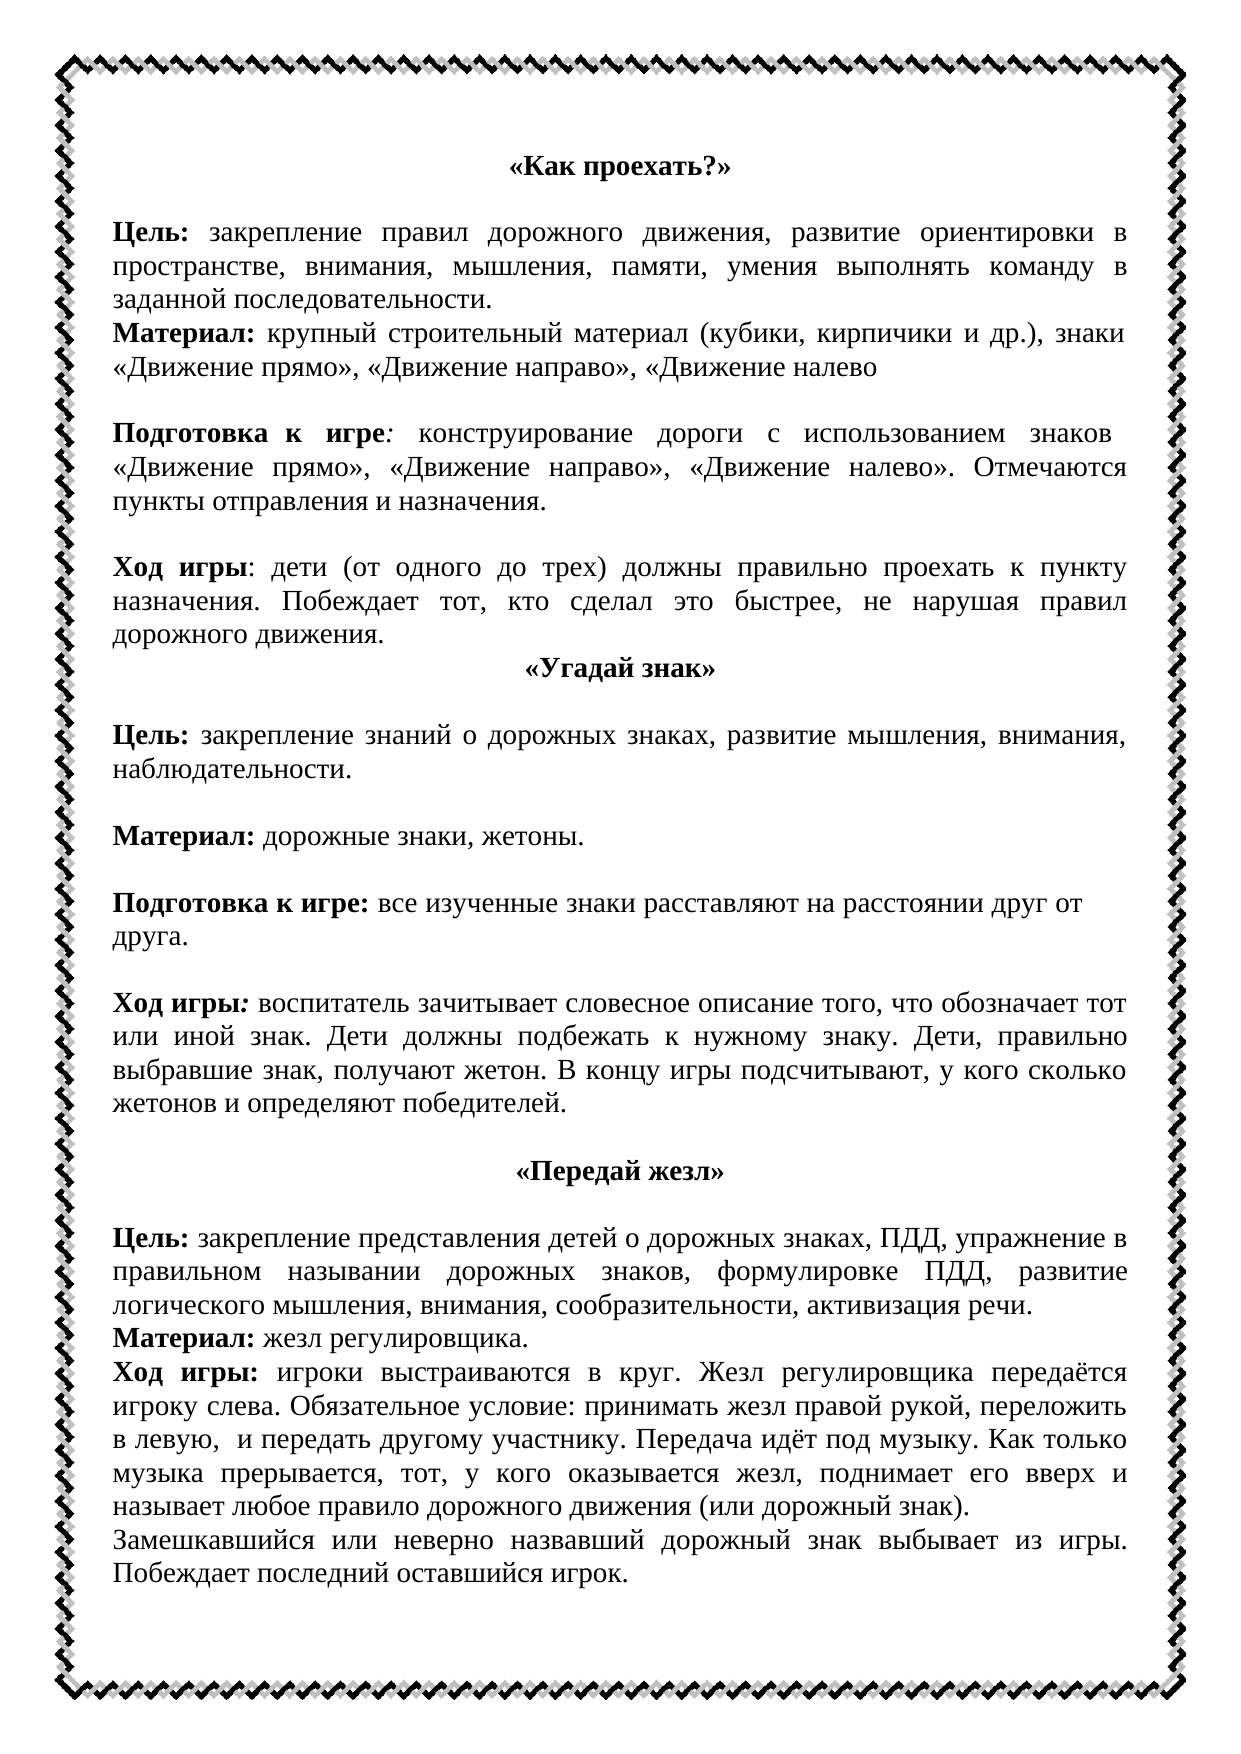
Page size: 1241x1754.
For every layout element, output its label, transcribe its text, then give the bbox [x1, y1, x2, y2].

text Подготовка к игре: все изученные знаки расставляют на расстоянии друг от друга. [112, 885, 1084, 952]
picture [54, 54, 1187, 1700]
text Замешкавшийся или неверно назвавший дорожный знак выбывает из игры. Побеждает последний оставшийся игрок. [112, 1522, 1128, 1589]
text Ход игры: дети (от одного до трех) должны правильно проехать к пункту назначения. Побеждает тот, кто сделал это быстрее, не нарушая правил дорожного движения. [112, 549, 1128, 650]
subtitle «Как проехать?» [142, 148, 1098, 181]
text Ход игры: воспитатель зачитывает словесное описание того, что обозначает тот или иной знак. Дети должны подбежать к нужному знаку. Дети, правильно выбравшие знак, получают жетон. В концу игры подсчитывают, у кого сколько жетонов и определяют победителей. [112, 985, 1128, 1119]
text Материал: дорожные знаки, жетоны. [112, 818, 1142, 851]
text Ход игры: игроки выстраиваются в круг. Жезл регулировщика передаётся игроку слева. Обязательное условие: принимать жезл правой рукой, переложить в левую, и передать другому участнику. Передача идёт под музыку. Как только музыка прерывается, тот, у кого оказывается жезл, поднимает его вверх и называет любое правило дорожного движения (или дорожный знак). [112, 1354, 1128, 1522]
subtitle «Угадай знак» [142, 651, 1098, 684]
text Цель: закрепление знаний о дорожных знаках, развитие мышления, внимания, наблюдательности. [112, 717, 1128, 784]
text Цель: закрепление представления детей о дорожных знаках, ПДД, упражнение в правильном назывании дорожных знаков, формулировке ПДД, развитие логического мышления, внимания, сообразительности, активизация речи. [112, 1220, 1128, 1321]
subtitle «Передай жезл» [142, 1153, 1098, 1187]
text Материал: жезл регулировщика. [112, 1321, 1142, 1354]
text Подготовка к игре: конструирование дороги с использованием знаков [112, 416, 1142, 449]
text Материал: крупный строительный материал (кубики, кирпичики и др.), знаки [112, 315, 1142, 349]
text «Движение прямо», «Движение направо», «Движение налево [112, 349, 1142, 382]
text Цель: закрепление правил дорожного движения, развитие ориентировки в пространстве, внимания, мышления, памяти, умения выполнять команду в заданной последовательности. [112, 214, 1127, 315]
text «Движение прямо», «Движение направо», «Движение налево». Отмечаются пункты отправления и назначения. [112, 449, 1127, 516]
